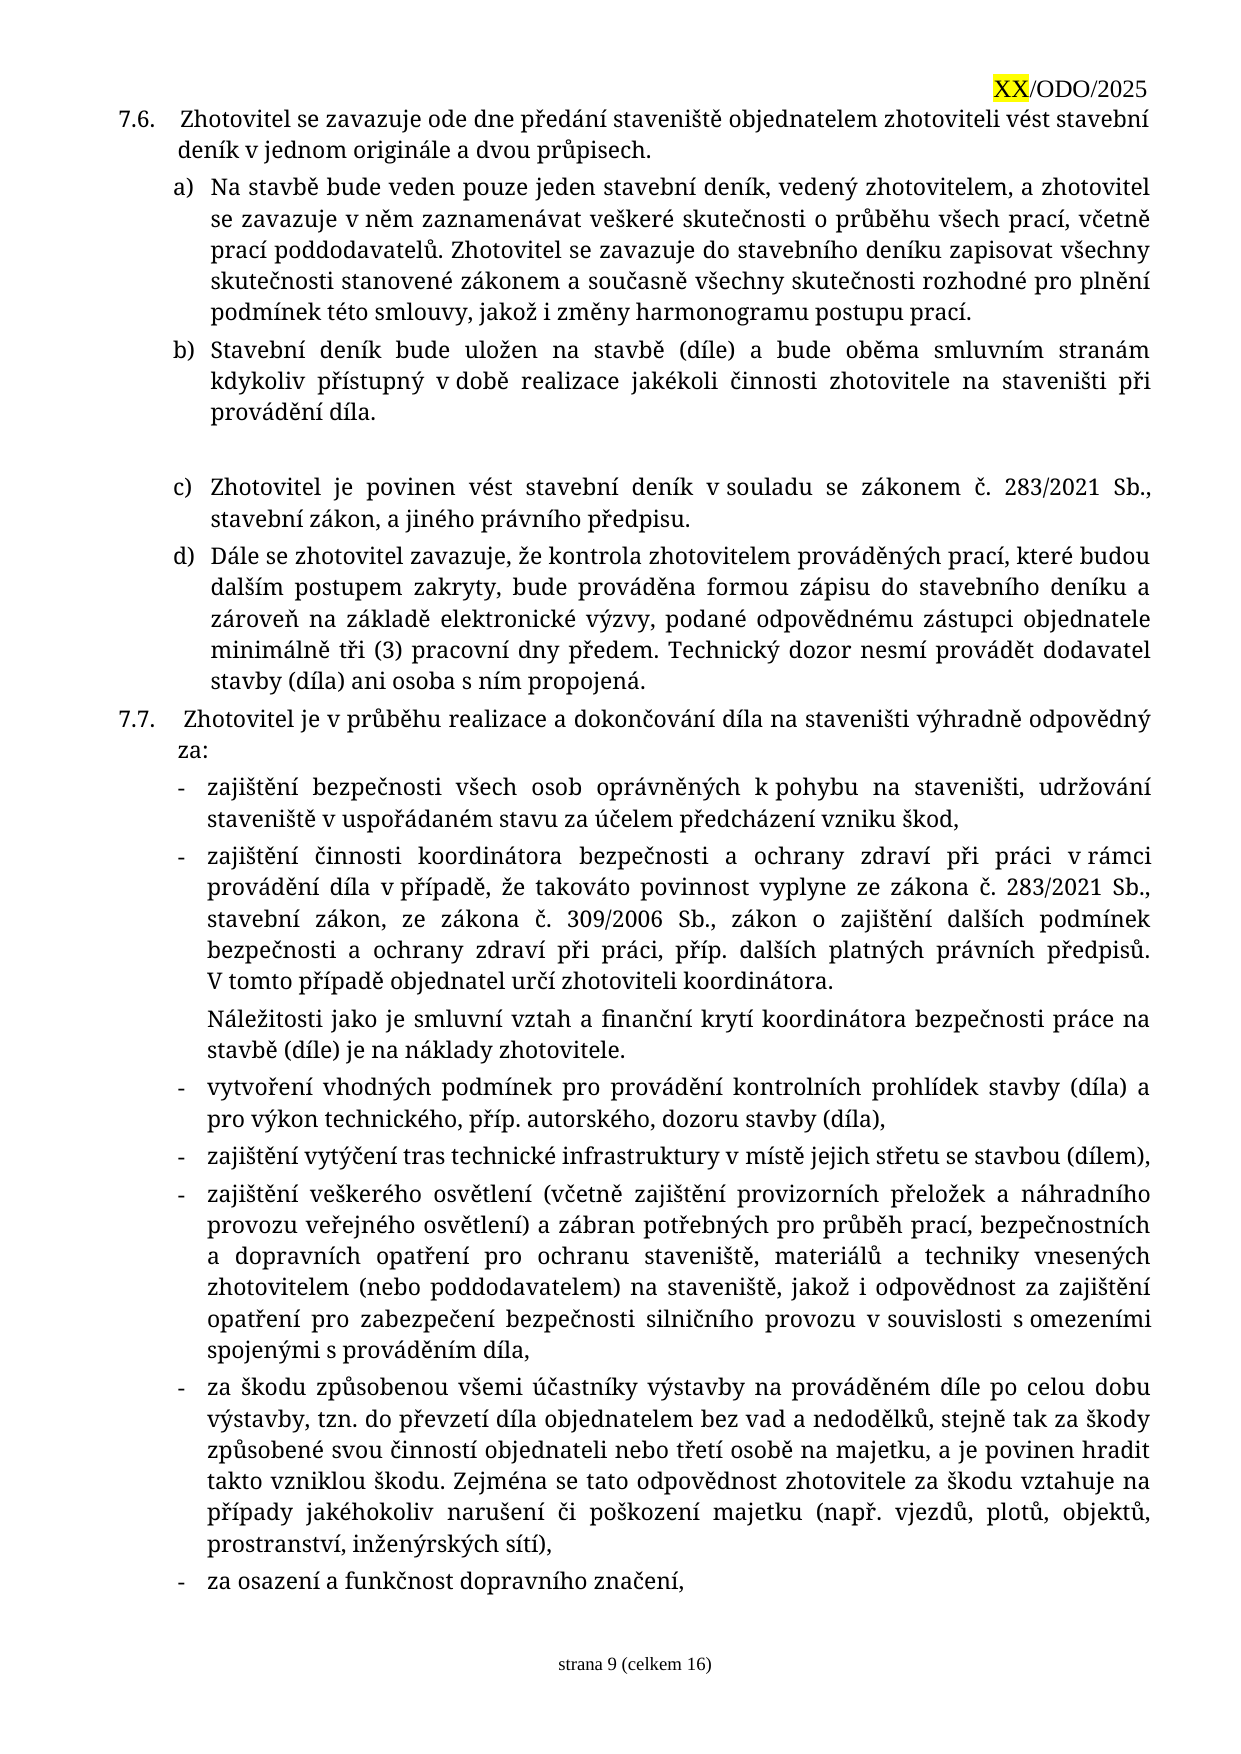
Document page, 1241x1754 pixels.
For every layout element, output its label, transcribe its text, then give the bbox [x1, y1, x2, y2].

list Dále se zhotovitel zavazuje, že kontrola zhotovitelem prováděných prací, které budou dalším postupem zakryty, bude prováděna formou zápisu do stavebního deníku a zároveň na základě elektronické výzvy, podané odpovědnému zástupci objednatele minimálně tři (3) pracovní dny předem. Technický dozor nesmí provádět dodavatel stavby (díla) ani osoba s ním propojená. [173, 540, 1152, 696]
list Zhotovitel je v průběhu realizace a dokončování díla na staveništi výhradně odpovědný za: [118, 702, 1152, 765]
text Náležitosti jako je smluvní vztah a finanční krytí koordinátora bezpečnosti práce na stavbě (díle) je na náklady zhotovitele. [207, 1002, 1152, 1065]
list zajištění veškerého osvětlení (včetně zajištění provizorních přeložek a náhradního provozu veřejného osvětlení) a zábran potřebných pro průběh prací, bezpečnostních a dopravních opatření pro ochranu staveniště, materiálů a techniky vnesených zhotovitelem (nebo poddodavatelem) na staveniště, jakož i odpovědnost za zajištění opatření pro zabezpečení bezpečnosti silničního provozu v souvislosti s omezeními spojenými s prováděním díla, [177, 1177, 1152, 1365]
list zajištění vytýčení tras technické infrastruktury v místě jejich střetu se stavbou (dílem), [177, 1140, 1152, 1171]
list vytvoření vhodných podmínek pro provádění kontrolních prohlídek stavby (díla) a pro výkon technického, příp. autorského, dozoru stavby (díla), [177, 1071, 1152, 1134]
list Na stavbě bude veden pouze jeden stavební deník, vedený zhotovitelem, a zhotovitel se zavazuje v něm zaznamenávat veškeré skutečnosti o průběhu všech prací, včetně prací poddodavatelů. Zhotovitel se zavazuje do stavebního deníku zapisovat všechny skutečnosti stanovené zákonem a současně všechny skutečnosti rozhodné pro plnění podmínek této smlouvy, jakož i změny harmonogramu postupu prací. [173, 171, 1152, 327]
list Zhotovitel se zavazuje ode dne předání staveniště objednatelem zhotoviteli vést stavební deník v jednom originále a dvou průpisech. [118, 102, 1152, 165]
list Zhotovitel je povinen vést stavební deník v souladu se zákonem č. 283/2021 Sb., stavební zákon, a jiného právního předpisu. [173, 471, 1152, 534]
list Stavební deník bude uložen na stavbě (díle) a bude oběma smluvním stranám kdykoliv přístupný v době realizace jakékoli činnosti zhotovitele na staveništi při provádění díla. [173, 334, 1152, 427]
list zajištění činnosti koordinátora bezpečnosti a ochrany zdraví při práci v rámci provádění díla v případě, že takováto povinnost vyplyne ze zákona č. 283/2021 Sb., stavební zákon, ze zákona č. 309/2006 Sb., zákon o zajištění dalších podmínek bezpečnosti a ochrany zdraví při práci, příp. dalších platných právních předpisů. V tomto případě objednatel určí zhotoviteli koordinátora. [177, 840, 1152, 996]
list za osazení a funkčnost dopravního značení, [177, 1565, 1152, 1596]
list zajištění bezpečnosti všech osob oprávněných k pohybu na staveništi, udržování staveniště v uspořádaném stavu za účelem předcházení vzniku škod, [177, 771, 1152, 834]
list za škodu způsobenou všemi účastníky výstavby na prováděném díle po celou dobu výstavby, tzn. do převzetí díla objednatelem bez vad a nedodělků, stejně tak za škody způsobené svou činností objednateli nebo třetí osobě na majetku, a je povinen hradit takto vzniklou škodu. Zejména se tato odpovědnost zhotovitele za škodu vztahuje na případy jakéhokoliv narušení či poškození majetku (např. vjezdů, plotů, objektů, prostranství, inženýrských sítí), [177, 1371, 1152, 1559]
